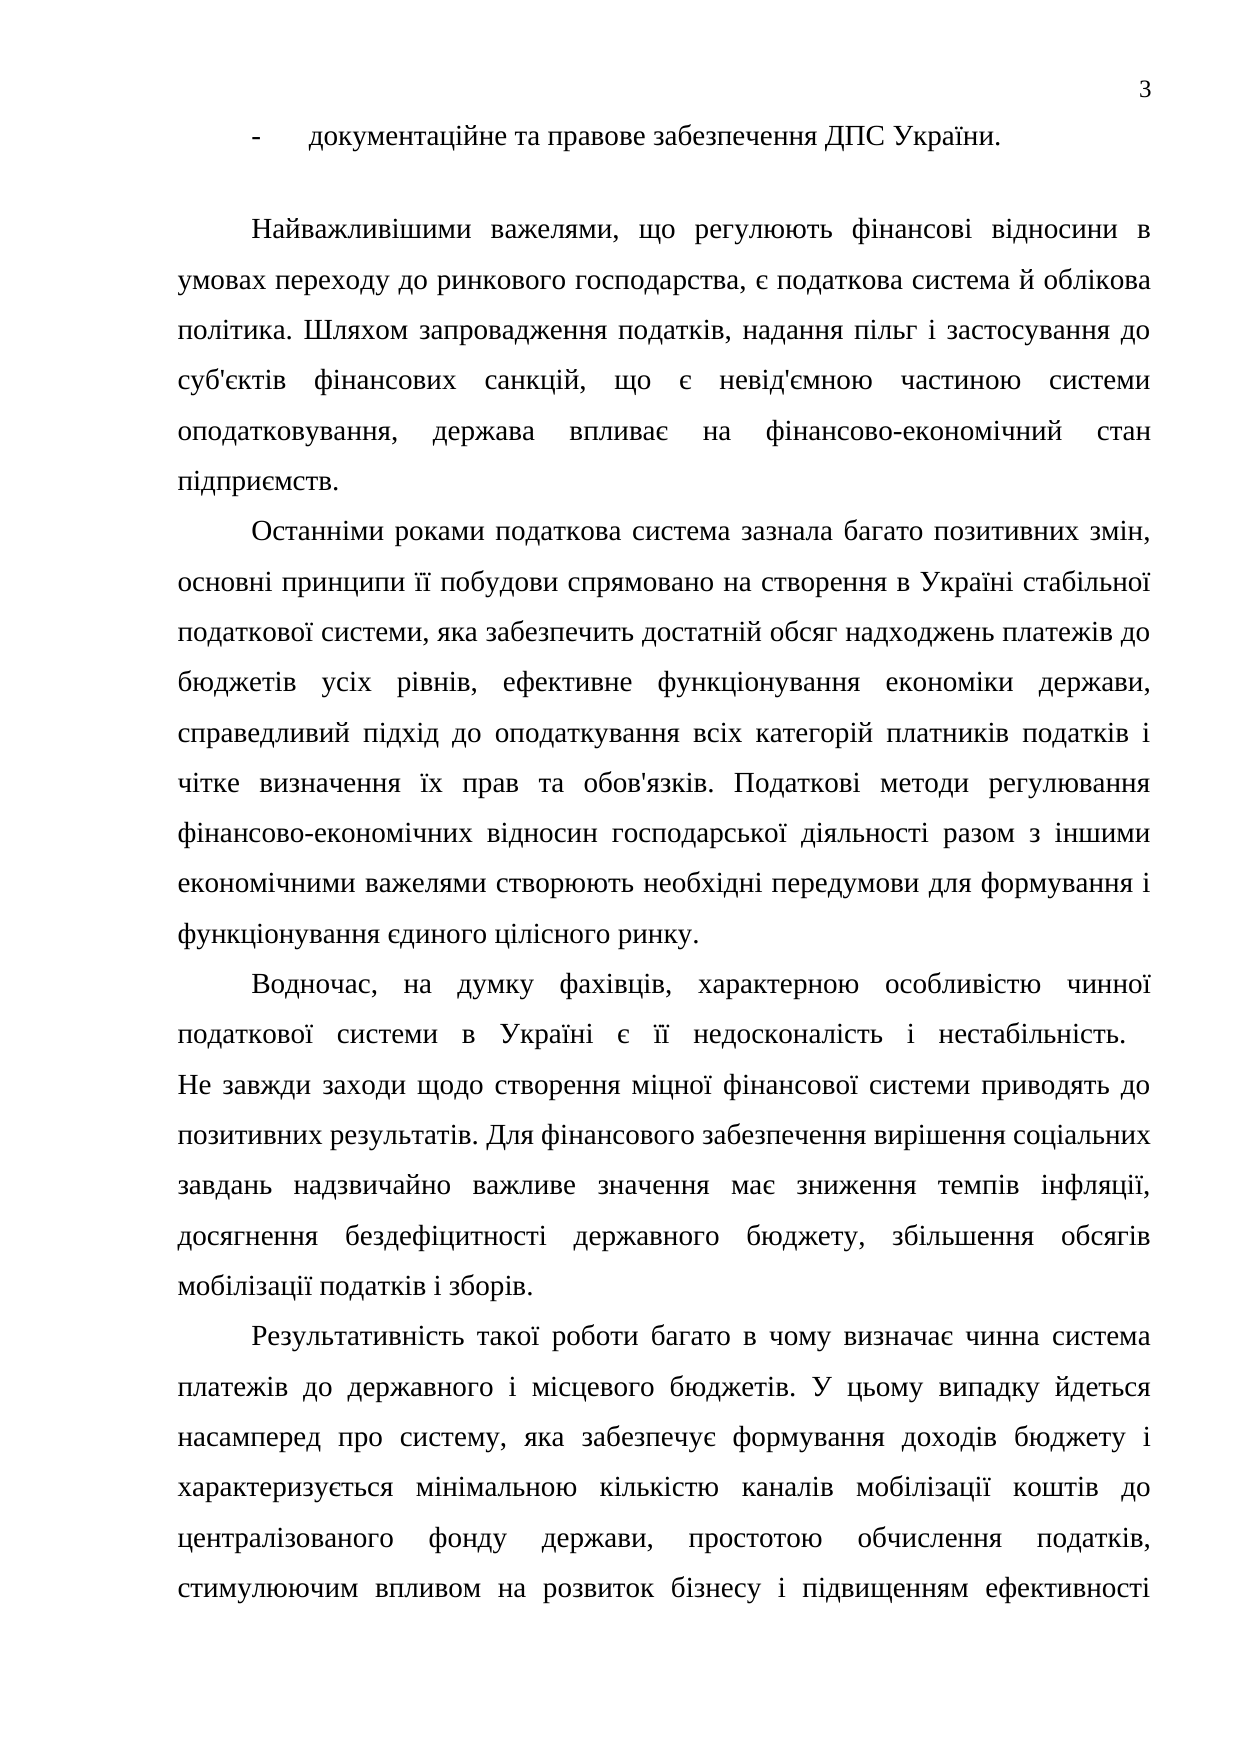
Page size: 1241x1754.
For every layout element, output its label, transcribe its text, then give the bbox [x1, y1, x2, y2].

text Водночас, на думку фахівців, характерною особливістю чинної податкової системи в Україні є її недосконалість i нестабільність. Не завжди заходи щодо створення міцної фінансової системи приводять до позитивних результатів. Для фінансового забезпечення вирішення соціальних завдань надзвичайно важливе значення має зниження темпів інфляції, досягнення бездефіцитності державного бюджету, збільшення обсягів мобілізації податків i зборів. [177, 966, 1152, 1302]
text Найважливішими важелями, що регулюють фінансові відносини в умовах переходу до ринкового господарства, є податкова система й облікова політика. Шляхом запровадження податків, надання пільг i застосування до суб'єктів фінансових санкцій, що є невід'ємною частиною системи оподатковування, держава впливає на фінансово-економічний стан підприємств. [177, 212, 1152, 497]
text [177, 1318, 1152, 1603]
list документаційне та правове забезпечення ДПС України. [177, 118, 1152, 152]
text Останніми роками податкова система зазнала багато позитивних змін, основні принципи її побудови спрямовано на створення в Україні стабільної податкової системи, яка забезпечить достатній обсяг надходжень платежів до бюджетів усіх рівнів, ефективне функціонування економіки держави, справедливий підхід до оподаткування всіх категорій платників податків i чітке визначення їх прав та обов'язків. Податкові методи регулювання фінансово-економічних відносин господарської діяльності разом з іншими економічними важелями створюють необхідні передумови для формування i функціонування єдиного цілісного ринку. [177, 513, 1152, 949]
